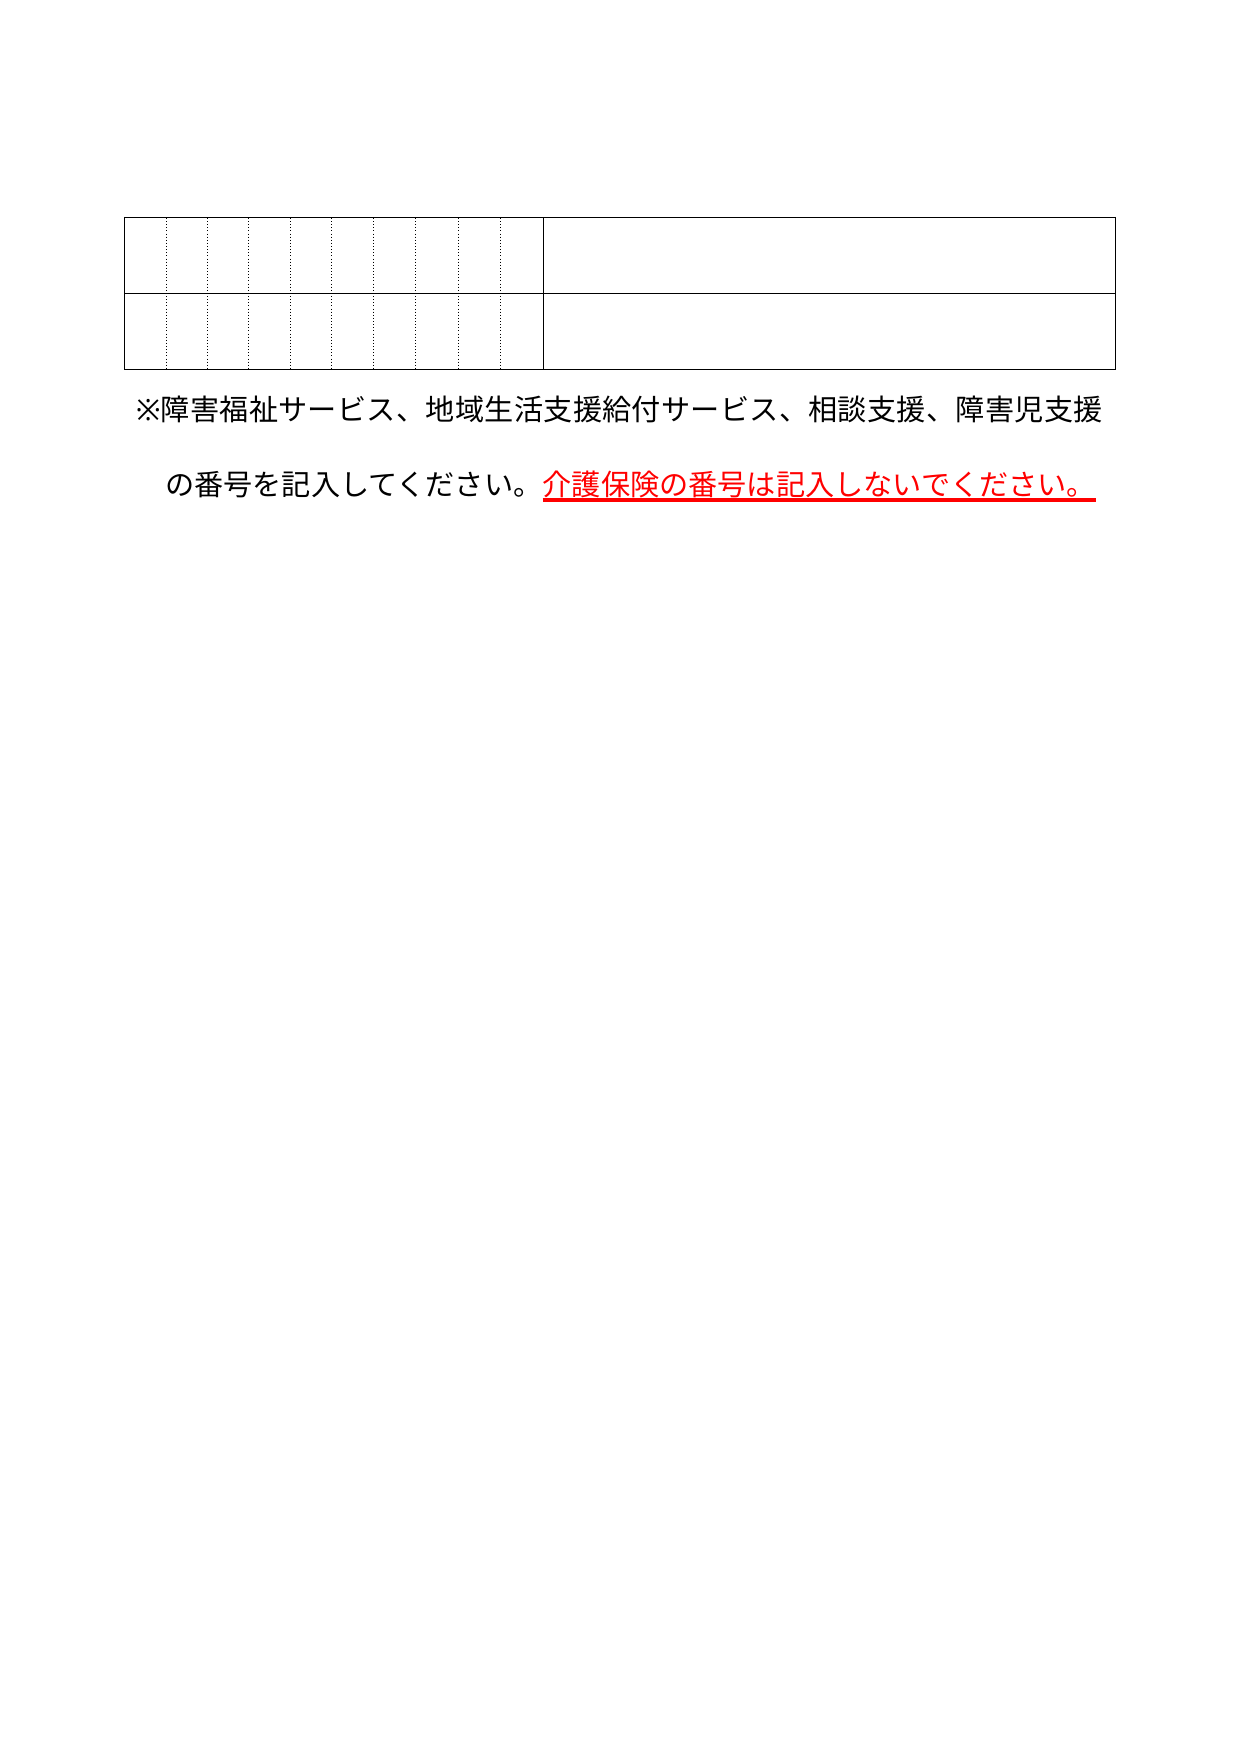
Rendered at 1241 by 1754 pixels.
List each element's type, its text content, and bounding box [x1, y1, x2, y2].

table_cell [373, 218, 416, 293]
table_cell [208, 218, 249, 293]
table_cell [290, 294, 332, 369]
table_cell [290, 218, 332, 293]
table_cell [501, 218, 543, 293]
table_cell [208, 294, 249, 369]
table_cell [166, 218, 207, 293]
table_cell [416, 218, 458, 293]
table_cell [332, 294, 373, 369]
table_cell [544, 218, 1115, 293]
table_cell [373, 294, 416, 369]
table_cell [501, 294, 543, 369]
text ※障害福祉サービス、地域生活支援給付サービス、相談支援、障害児支援の番号を記入してください。介護保険の番号は記入しないでください。 [136, 370, 1104, 520]
table_cell [416, 294, 458, 369]
table_cell [125, 294, 166, 369]
table_cell [458, 218, 501, 293]
table_cell [249, 294, 290, 369]
table_cell [458, 294, 501, 369]
table_cell [166, 294, 207, 369]
table_cell [249, 218, 290, 293]
table_cell [544, 294, 1115, 369]
table_cell [332, 218, 373, 293]
table_cell [125, 218, 166, 293]
